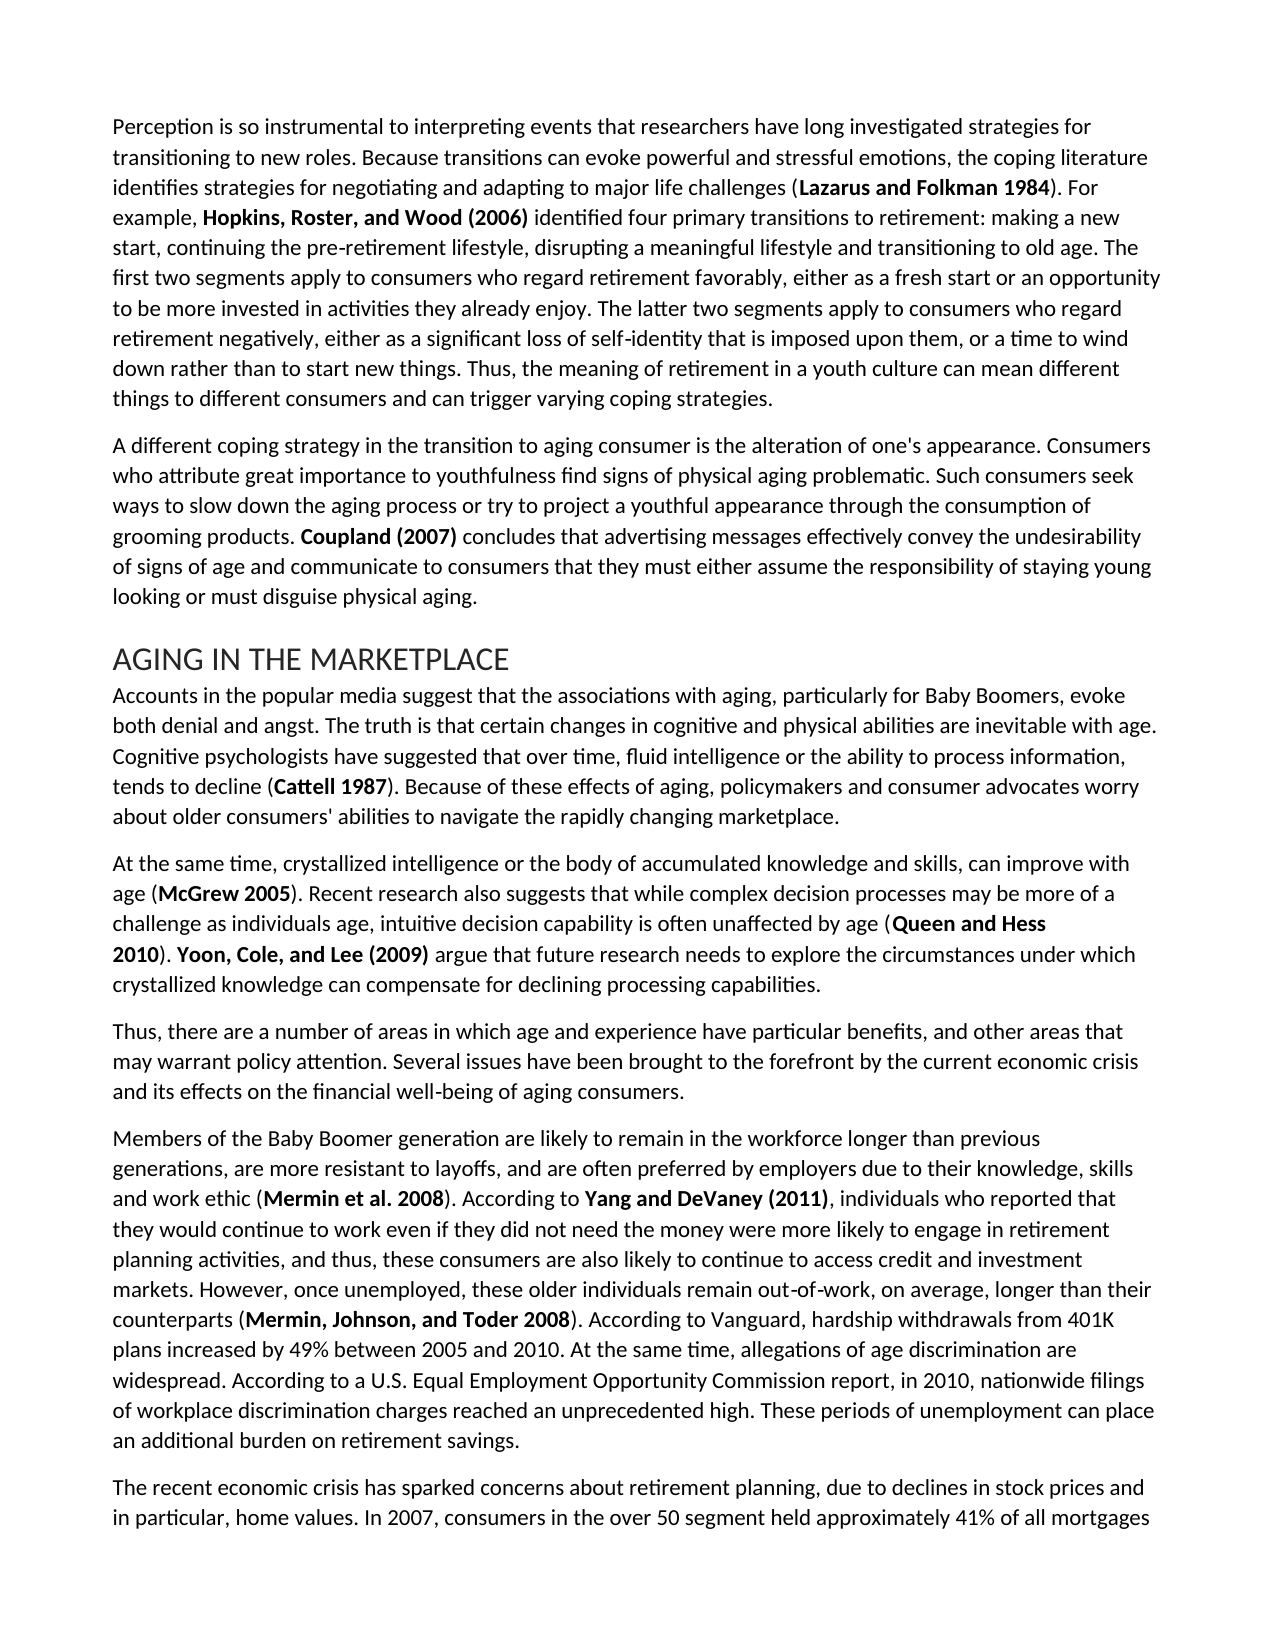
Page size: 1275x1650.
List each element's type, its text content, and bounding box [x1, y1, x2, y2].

text A different coping strategy in the transition to aging consumer is the alteration of one's appearance. Consumers who attribute great importance to youthfulness find signs of physical aging problematic. Such consumers seek ways to slow down the aging process or try to project a youthful appearance through the consumption of grooming products. Coupland (2007) concludes that advertising messages effectively convey the undesirability of signs of age and communicate to consumers that they must either assume the responsibility of staying young looking or must disguise physical aging. [112, 431, 1162, 610]
text Members of the Baby Boomer generation are likely to remain in the workforce longer than previous generations, are more resistant to layoffs, and are often preferred by employers due to their knowledge, skills and work ethic (Mermin et al. 2008). According to Yang and DeVaney (2011), individuals who reported that they would continue to work even if they did not need the money were more likely to engage in retirement planning activities, and thus, these consumers are also likely to continue to access credit and investment markets. However, once unemployed, these older individuals remain out‐of‐work, on average, longer than their counterparts (Mermin, Johnson, and Toder 2008). According to Vanguard, hardship withdrawals from 401K plans increased by 49% between 2005 and 2010. At the same time, allegations of age discrimination are widespread. According to a U.S. Equal Employment Opportunity Commission report, in 2010, nationwide filings of workplace discrimination charges reached an unprecedented high. These periods of unemployment can place an additional burden on retirement savings. [112, 1124, 1162, 1454]
subtitle AGING IN THE MARKETPLACE [112, 637, 1162, 678]
text Accounts in the popular media suggest that the associations with aging, particularly for Baby Boomers, evoke both denial and angst. The truth is that certain changes in cognitive and physical abilities are inevitable with age. Cognitive psychologists have suggested that over time, fluid intelligence or the ability to process information, tends to decline (Cattell 1987). Because of these effects of aging, policymakers and consumer advocates worry about older consumers' abilities to navigate the rapidly changing marketplace. [112, 681, 1162, 830]
text Thus, there are a number of areas in which age and experience have particular benefits, and other areas that may warrant policy attention. Several issues have been brought to the forefront by the current economic crisis and its effects on the financial well‐being of aging consumers. [112, 1017, 1162, 1105]
text At the same time, crystallized intelligence or the body of accumulated knowledge and skills, can improve with age (McGrew 2005). Recent research also suggests that while complex decision processes may be more of a challenge as individuals age, intuitive decision capability is often unaffected by age (Queen and Hess 2010). Yoon, Cole, and Lee (2009) argue that future research needs to explore the circumstances under which crystallized knowledge can compensate for declining processing capabilities. [112, 849, 1162, 998]
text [112, 1473, 1162, 1531]
text Perception is so instrumental to interpreting events that researchers have long investigated strategies for transitioning to new roles. Because transitions can evoke powerful and stressful emotions, the coping literature identifies strategies for negotiating and adapting to major life challenges (Lazarus and Folkman 1984). For example, Hopkins, Roster, and Wood (2006) identified four primary transitions to retirement: making a new start, continuing the pre‐retirement lifestyle, disrupting a meaningful lifestyle and transitioning to old age. The first two segments apply to consumers who regard retirement favorably, either as a fresh start or an opportunity to be more invested in activities they already enjoy. The latter two segments apply to consumers who regard retirement negatively, either as a significant loss of self‐identity that is imposed upon them, or a time to wind down rather than to start new things. Thus, the meaning of retirement in a youth culture can mean different things to different consumers and can trigger varying coping strategies. [112, 112, 1162, 412]
